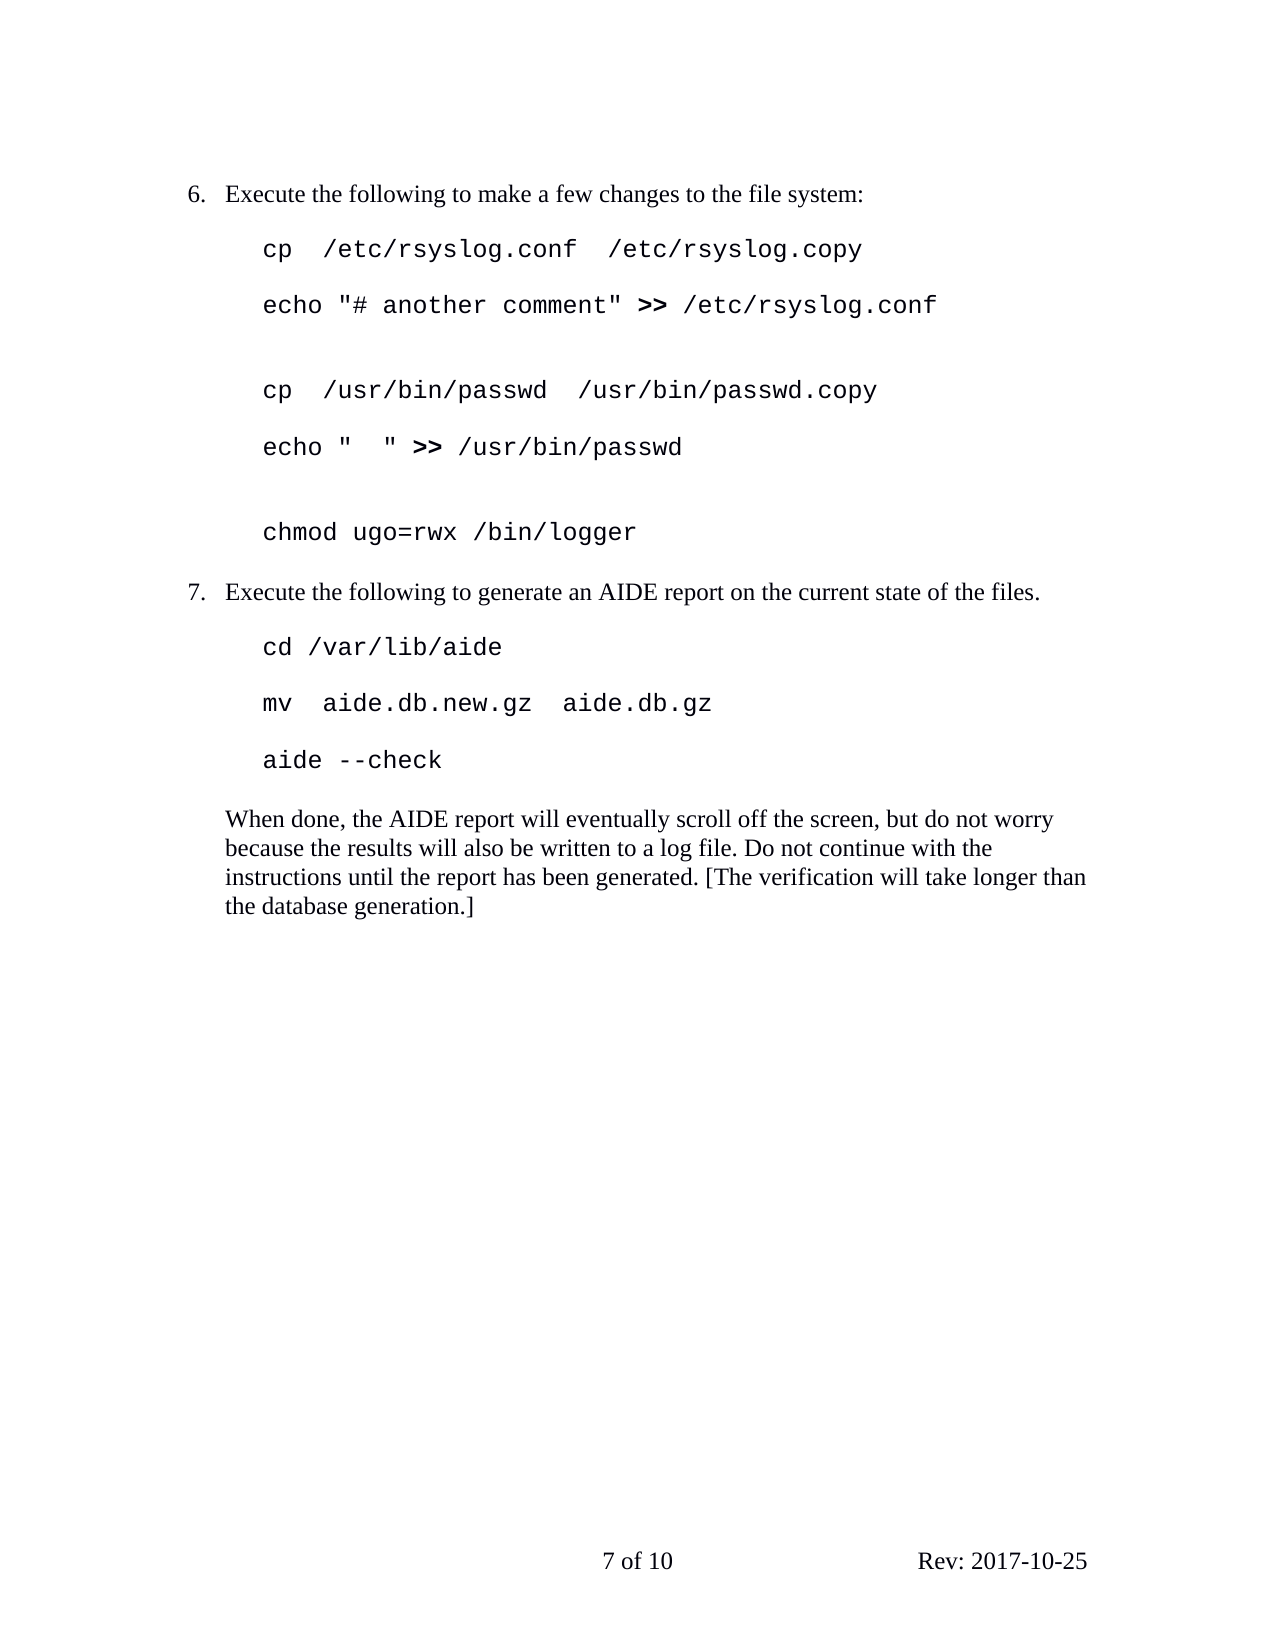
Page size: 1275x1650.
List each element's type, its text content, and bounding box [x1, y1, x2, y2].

list chmod ugo=rwx /bin/logger [262, 519, 1087, 548]
list cd /var/lib/aide [262, 634, 1087, 662]
list mv aide.db.new.gz aide.db.gz [262, 691, 1087, 719]
list echo "# another comment" >> /etc/rsyslog.conf [262, 293, 1087, 321]
list Execute the following to make a few changes to the file system: [187, 179, 1087, 207]
list cp /usr/bin/passwd /usr/bin/passwd.copy [262, 378, 1087, 406]
list When done, the AIDE report will eventually scroll off the screen, but do not worry because the results will also be written to a log file. Do not continue with the instructions until the report has been generated. [The verification will take longer than the database generation.] [225, 804, 1087, 919]
list Execute the following to generate an AIDE report on the current state of the files. [187, 577, 1087, 605]
list cp /etc/rsyslog.conf /etc/rsyslog.copy [262, 236, 1087, 264]
list aide --check [262, 747, 1087, 776]
list echo " " >> /usr/bin/passwd [262, 434, 1087, 463]
